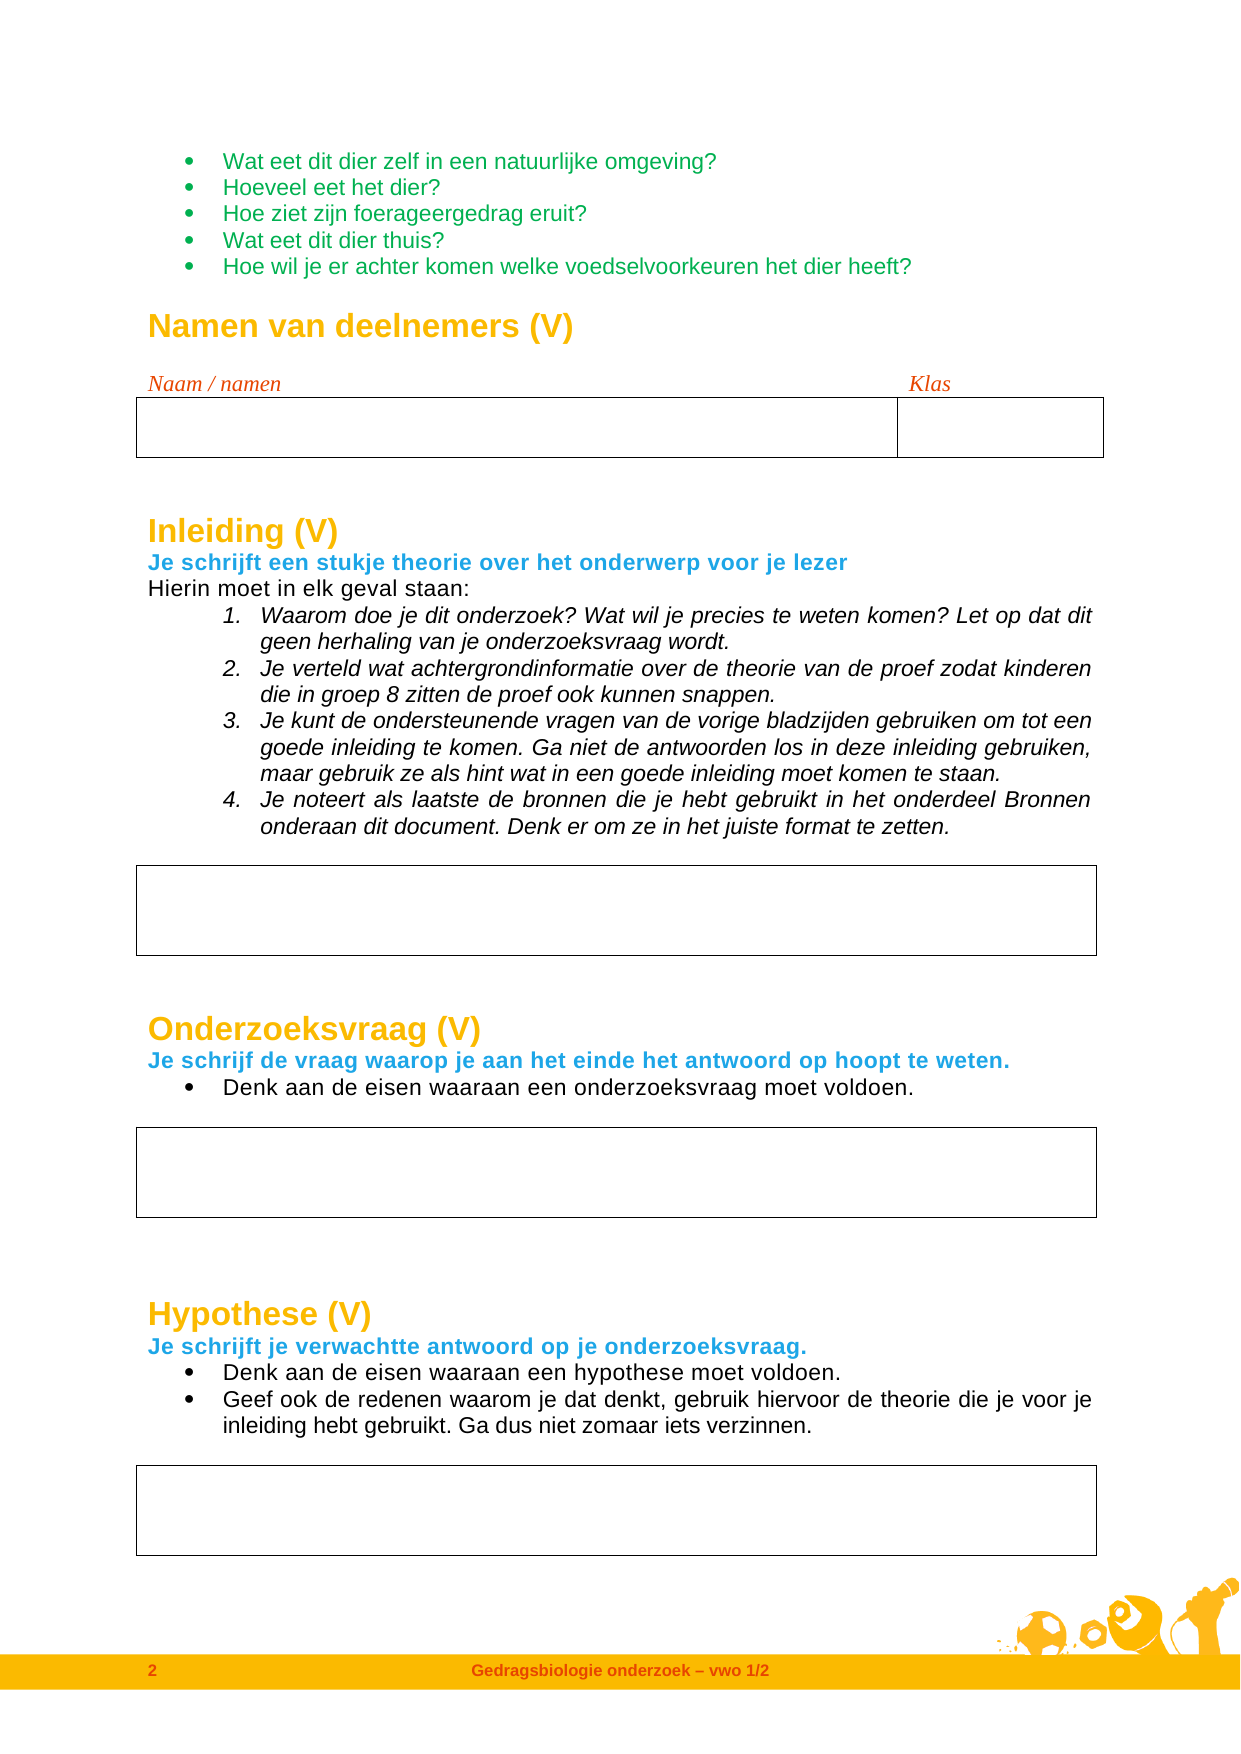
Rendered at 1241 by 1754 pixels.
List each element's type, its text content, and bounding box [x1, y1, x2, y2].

list Geef ook de redenen waarom je dat denkt, gebruik hiervoor de theorie die je voor je inleiding hebt gebruikt. Ga dus niet zomaar iets verzinnen. [185, 1386, 1093, 1438]
list Je kunt de ondersteunende vragen van de vorige bladzijden gebruiken om tot een goede inleiding te komen. Ga niet de antwoorden los in deze inleiding gebruiken, maar gebruik ze als hint wat in een goede inleiding moet komen te staan. [223, 707, 1093, 786]
table_header [137, 1128, 1096, 1217]
list Wat eet dit dier thuis? [185, 227, 1093, 253]
table_header [137, 866, 1096, 955]
list Hoeveel eet het dier? [185, 174, 1093, 200]
table_header Klas [898, 371, 1104, 397]
table_cell [898, 398, 1103, 457]
list Wat eet dit dier zelf in een natuurlijke omgeving? [185, 148, 1093, 174]
table_header [137, 1466, 1096, 1555]
table_cell [137, 398, 897, 457]
list Hoe wil je er achter komen welke voedselvoorkeuren het dier heeft? [185, 253, 1093, 279]
title Denk aan de eisen waaraan een onderzoeksvraag moet voldoen. [185, 1074, 1093, 1100]
table_header Naam / namen [136, 371, 897, 397]
title Je schrijft je verwachtte antwoord op je onderzoeksvraag. [148, 1333, 1093, 1359]
picture [996, 1577, 1239, 1655]
list Waarom doe je dit onderzoek? Wat wil je precies te weten komen? Let op dat dit geen herhaling van je onderzoeksvraag wordt. [223, 602, 1093, 654]
title Je schrijft een stukje theorie over het onderwerp voor je lezer [148, 549, 1093, 575]
list Je noteert als laatste de bronnen die je hebt gebruikt in het onderdeel Bronnen onderaan dit document. Denk er om ze in het juiste format te zetten. [223, 786, 1093, 839]
subtitle Namen van deelnemers (V) [148, 306, 1093, 344]
subtitle Onderzoeksvraag (V) [148, 1009, 1093, 1047]
subtitle Hypothese (V) [148, 1294, 1093, 1333]
title Hierin moet in elk geval staan: [148, 575, 1093, 602]
title Denk aan de eisen waaraan een hypothese moet voldoen. [185, 1359, 1093, 1386]
title Je schrijf de vraag waarop je aan het einde het antwoord op hoopt te weten. [148, 1047, 1093, 1074]
list Hoe ziet zijn foerageergedrag eruit? [185, 200, 1093, 227]
subtitle Inleiding (V) [148, 511, 1093, 549]
list Je verteld wat achtergrondinformatie over de theorie van de proef zodat kinderen die in groep 8 zitten de proef ook kunnen snappen. [223, 654, 1093, 707]
